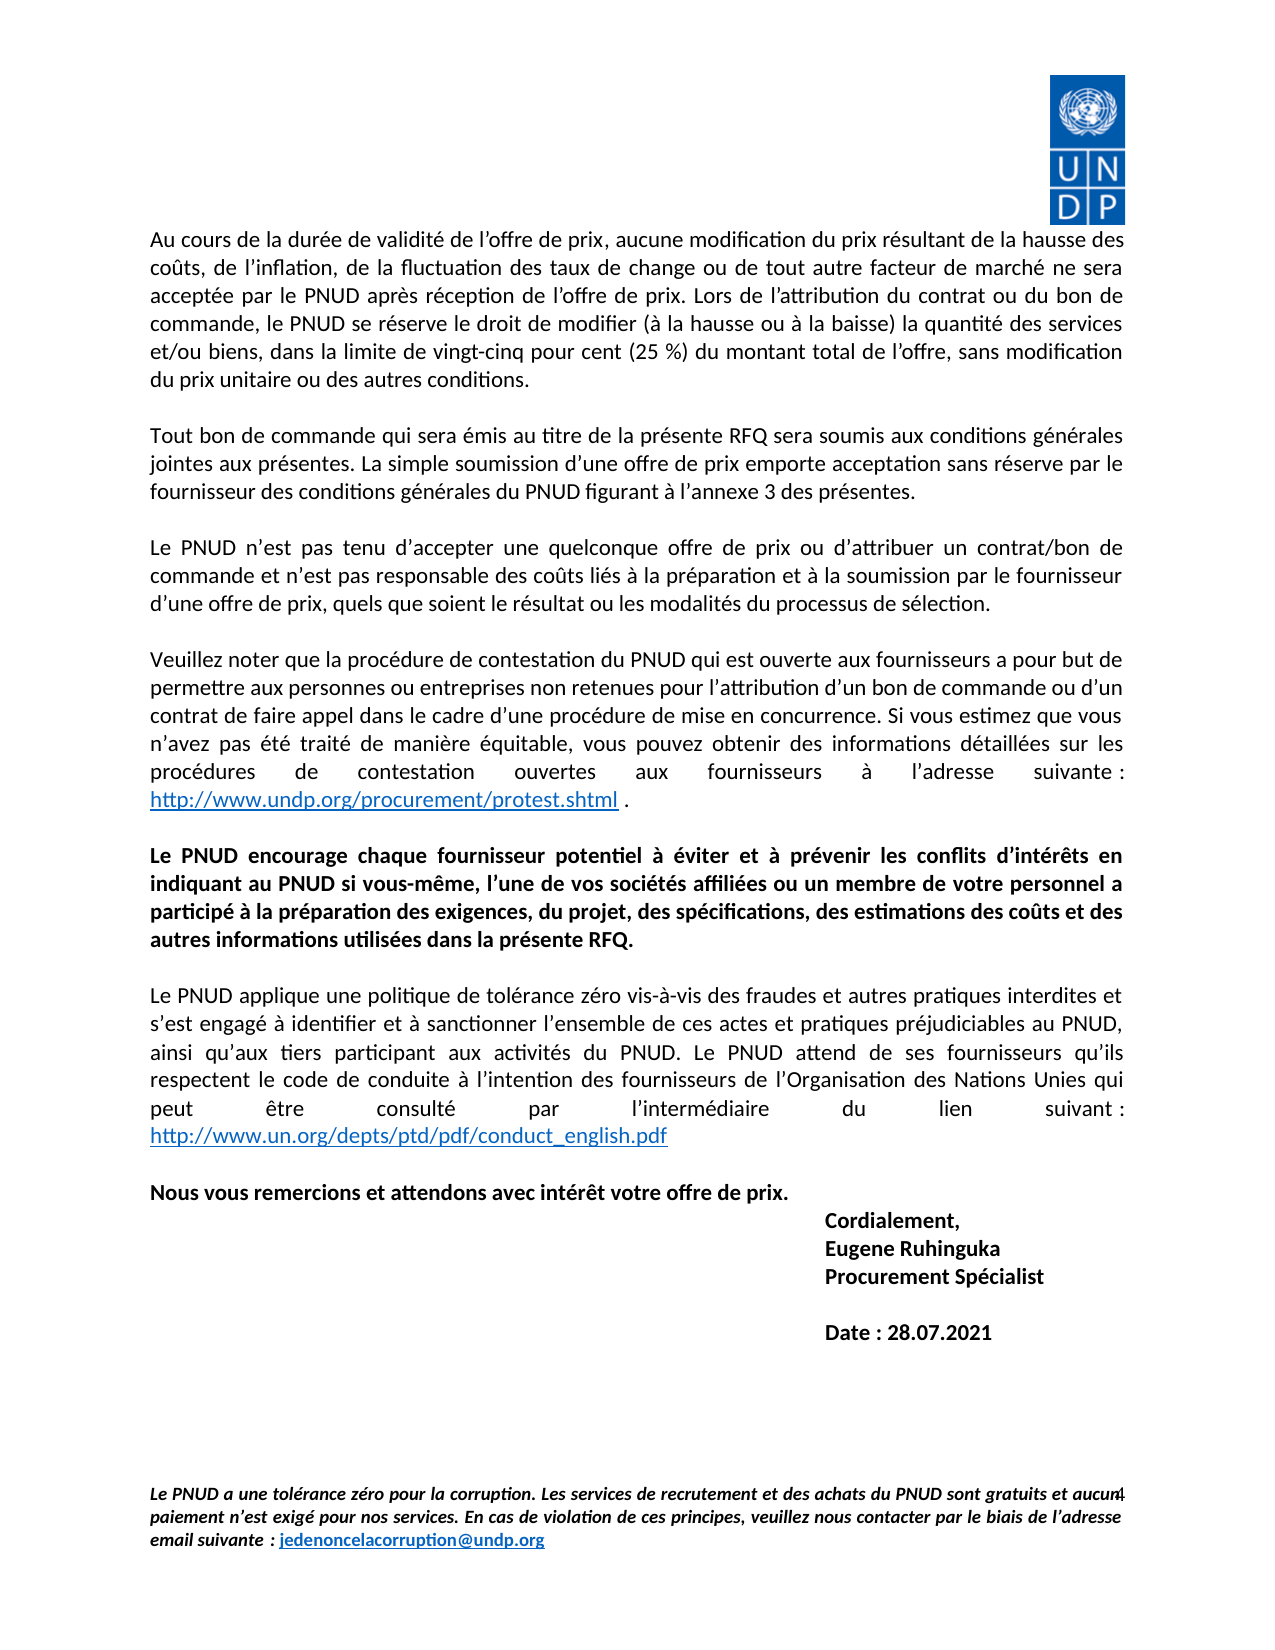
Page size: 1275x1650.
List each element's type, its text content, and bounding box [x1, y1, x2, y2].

text Veuillez noter que la procédure de contestation du PNUD qui est ouverte aux fournisseurs a pour but de permettre aux personnes ou entreprises non retenues pour l’attribution d’un bon de commande ou d’un contrat de faire appel dans le cadre d’une procédure de mise en concurrence. Si vous estimez que vous n’avez pas été traité de manière équitable, vous pouvez obtenir des informations détaillées sur les procédures de contestation ouvertes aux fournisseurs à l’adresse suivante : http://www.undp.org/procurement/protest.shtml . [150, 645, 1125, 813]
text Nous vous remercions et attendons avec intérêt votre offre de prix. [150, 1178, 1125, 1206]
list Au cours de la durée de validité de l’offre de prix, aucune modification du prix résultant de la hausse des coûts, de l’inflation, de la fluctuation des taux de change ou de tout autre facteur de marché ne sera acceptée par le PNUD après réception de l’offre de prix. Lors de l’attribution du contrat ou du bon de commande, le PNUD se réserve le droit de modifier (à la hausse ou à la baisse) la quantité des services et/ou biens, dans la limite de vingt-cinq pour cent (25 %) du montant total de l’offre, sans modification du prix unitaire ou des autres conditions. [150, 225, 1125, 393]
text Eugene Ruhinguka [750, 1234, 1125, 1262]
text Cordialement, [750, 1206, 1125, 1234]
text Date : 28.07.2021 [750, 1318, 1125, 1346]
text Tout bon de commande qui sera émis au titre de la présente RFQ sera soumis aux conditions générales jointes aux présentes. La simple soumission d’une offre de prix emporte acceptation sans réserve par le fournisseur des conditions générales du PNUD figurant à l’annexe 3 des présentes. [150, 421, 1125, 505]
text Procurement Spécialist [750, 1262, 1125, 1290]
text Le PNUD applique une politique de tolérance zéro vis-à-vis des fraudes et autres pratiques interdites et s’est engagé à identifier et à sanctionner l’ensemble de ces actes et pratiques préjudiciables au PNUD, ainsi qu’aux tiers participant aux activités du PNUD. Le PNUD attend de ses fournisseurs qu’ils respectent le code de conduite à l’intention des fournisseurs de l’Organisation des Nations Unies qui peut être consulté par l’intermédiaire du lien suivant : http://www.un.org/depts/ptd/pdf/conduct_english.pdf [150, 982, 1125, 1150]
picture [1050, 75, 1125, 225]
text Le PNUD n’est pas tenu d’accepter une quelconque offre de prix ou d’attribuer un contrat/bon de commande et n’est pas responsable des coûts liés à la préparation et à la soumission par le fournisseur d’une offre de prix, quels que soient le résultat ou les modalités du processus de sélection. [150, 533, 1125, 617]
text Le PNUD encourage chaque fournisseur potentiel à éviter et à prévenir les conflits d’intérêts en indiquant au PNUD si vous-même, l’une de vos sociétés affiliées ou un membre de votre personnel a participé à la préparation des exigences, du projet, des spécifications, des estimations des coûts et des autres informations utilisées dans la présente RFQ. [150, 841, 1125, 953]
